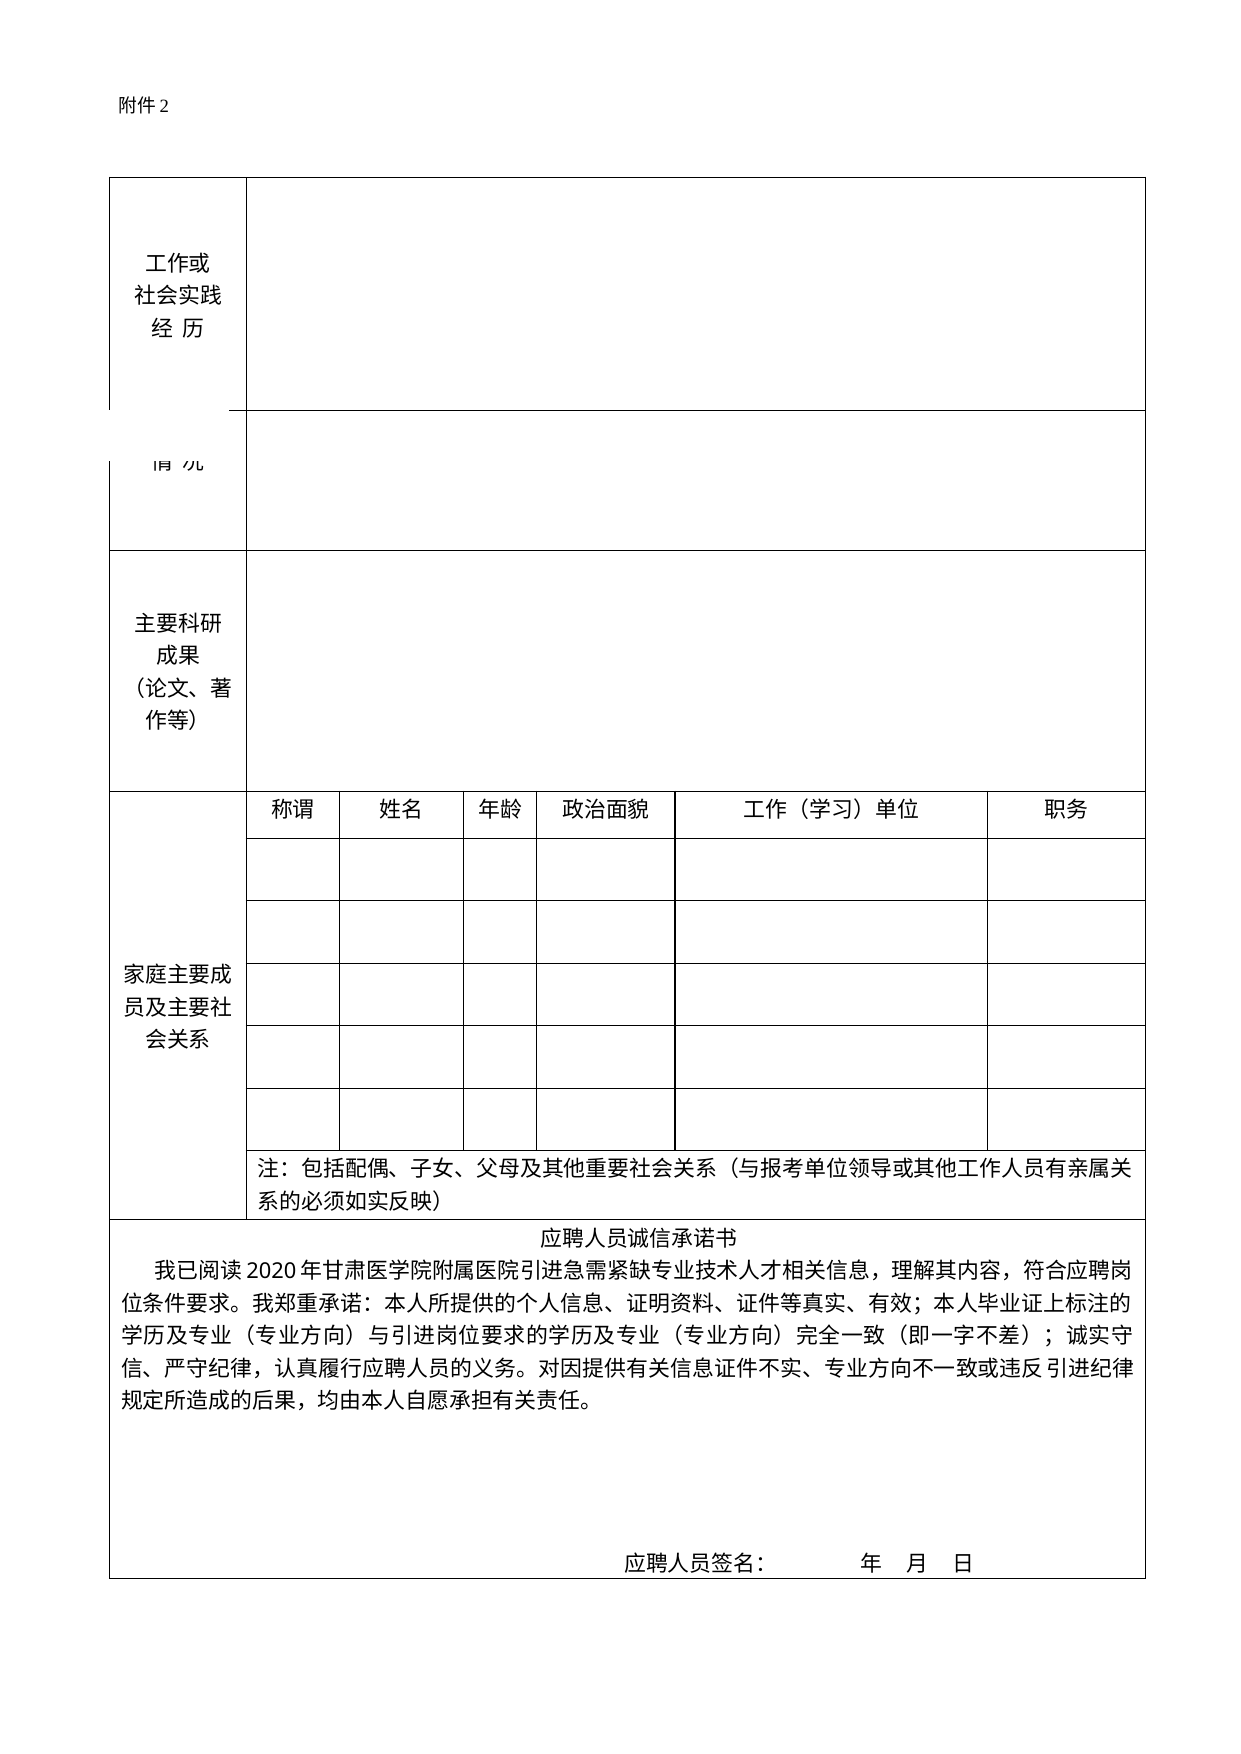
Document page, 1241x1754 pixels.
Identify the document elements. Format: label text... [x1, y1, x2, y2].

table_cell [247, 551, 1145, 791]
table_cell 家庭主要成员及主要社会关系 [110, 792, 246, 1219]
table_cell [340, 839, 463, 900]
table_cell [247, 411, 1145, 549]
table_cell [537, 839, 674, 900]
table_cell [676, 901, 987, 962]
table_cell [988, 1026, 1145, 1087]
table_cell 主要科研 成果 （论文、著作等） [110, 551, 246, 791]
table_cell [464, 839, 536, 900]
table_cell [464, 1026, 536, 1087]
table_cell 工作或 社会实践 经 历 [110, 178, 246, 410]
table_cell [537, 901, 674, 962]
table_cell 注：包括配偶、子女、父母及其他重要社会关系（与报考单位领导或其他工作人员有亲属关系的必须如实反映） [247, 1151, 1145, 1219]
table_cell [464, 901, 536, 962]
table_cell [537, 1026, 674, 1087]
table_cell 称谓 [247, 792, 339, 837]
table_cell [247, 901, 339, 962]
table_cell [247, 178, 1145, 410]
table_cell [676, 1089, 987, 1150]
table_cell [988, 901, 1145, 962]
table_cell [988, 964, 1145, 1025]
table_cell 应聘人员诚信承诺书 我已阅读2020年甘肃医学院附属医院引进急需紧缺专业技术人才相关信息，理解其内容，符合应聘岗位条件要求。我郑重承诺：本人所提供的个人信息、证明资料、证件等真实、有效；本人毕业证上标注的学历及专业（专业方向）与引进岗位要求的学历及专业（专业方向）完全一致（即一字不差）；诚实守信、严守纪律，认真履行应聘人员的义务。对因提供有关信息证件不实、专业方向不一致或违反引进纪律规定所造成的后果，均由本人自愿承担有关责任。 应聘人员签名： 年 月 日 [110, 1220, 1145, 1578]
table_cell [537, 964, 674, 1025]
table_cell [676, 839, 987, 900]
table_cell [537, 1089, 674, 1150]
table_cell 年龄 [464, 792, 536, 837]
table_cell [464, 964, 536, 1025]
table_cell 姓名 [340, 792, 463, 837]
table_cell [340, 1026, 463, 1087]
table_cell [247, 1026, 339, 1087]
table_cell [340, 901, 463, 962]
table_cell [464, 1089, 536, 1150]
table_cell [988, 839, 1145, 900]
table_cell [676, 1026, 987, 1087]
table_cell [340, 964, 463, 1025]
table_cell 职务 [988, 792, 1145, 837]
table_cell [988, 1089, 1145, 1150]
table_cell [247, 964, 339, 1025]
table_cell [247, 839, 339, 900]
table_cell [676, 964, 987, 1025]
table_cell 政治面貌 [537, 792, 674, 837]
table_cell 工作（学习）单位 [676, 792, 987, 837]
table_cell [340, 1089, 463, 1150]
table_cell [247, 1089, 339, 1150]
table_cell 奖 惩 情 况 [110, 411, 246, 549]
